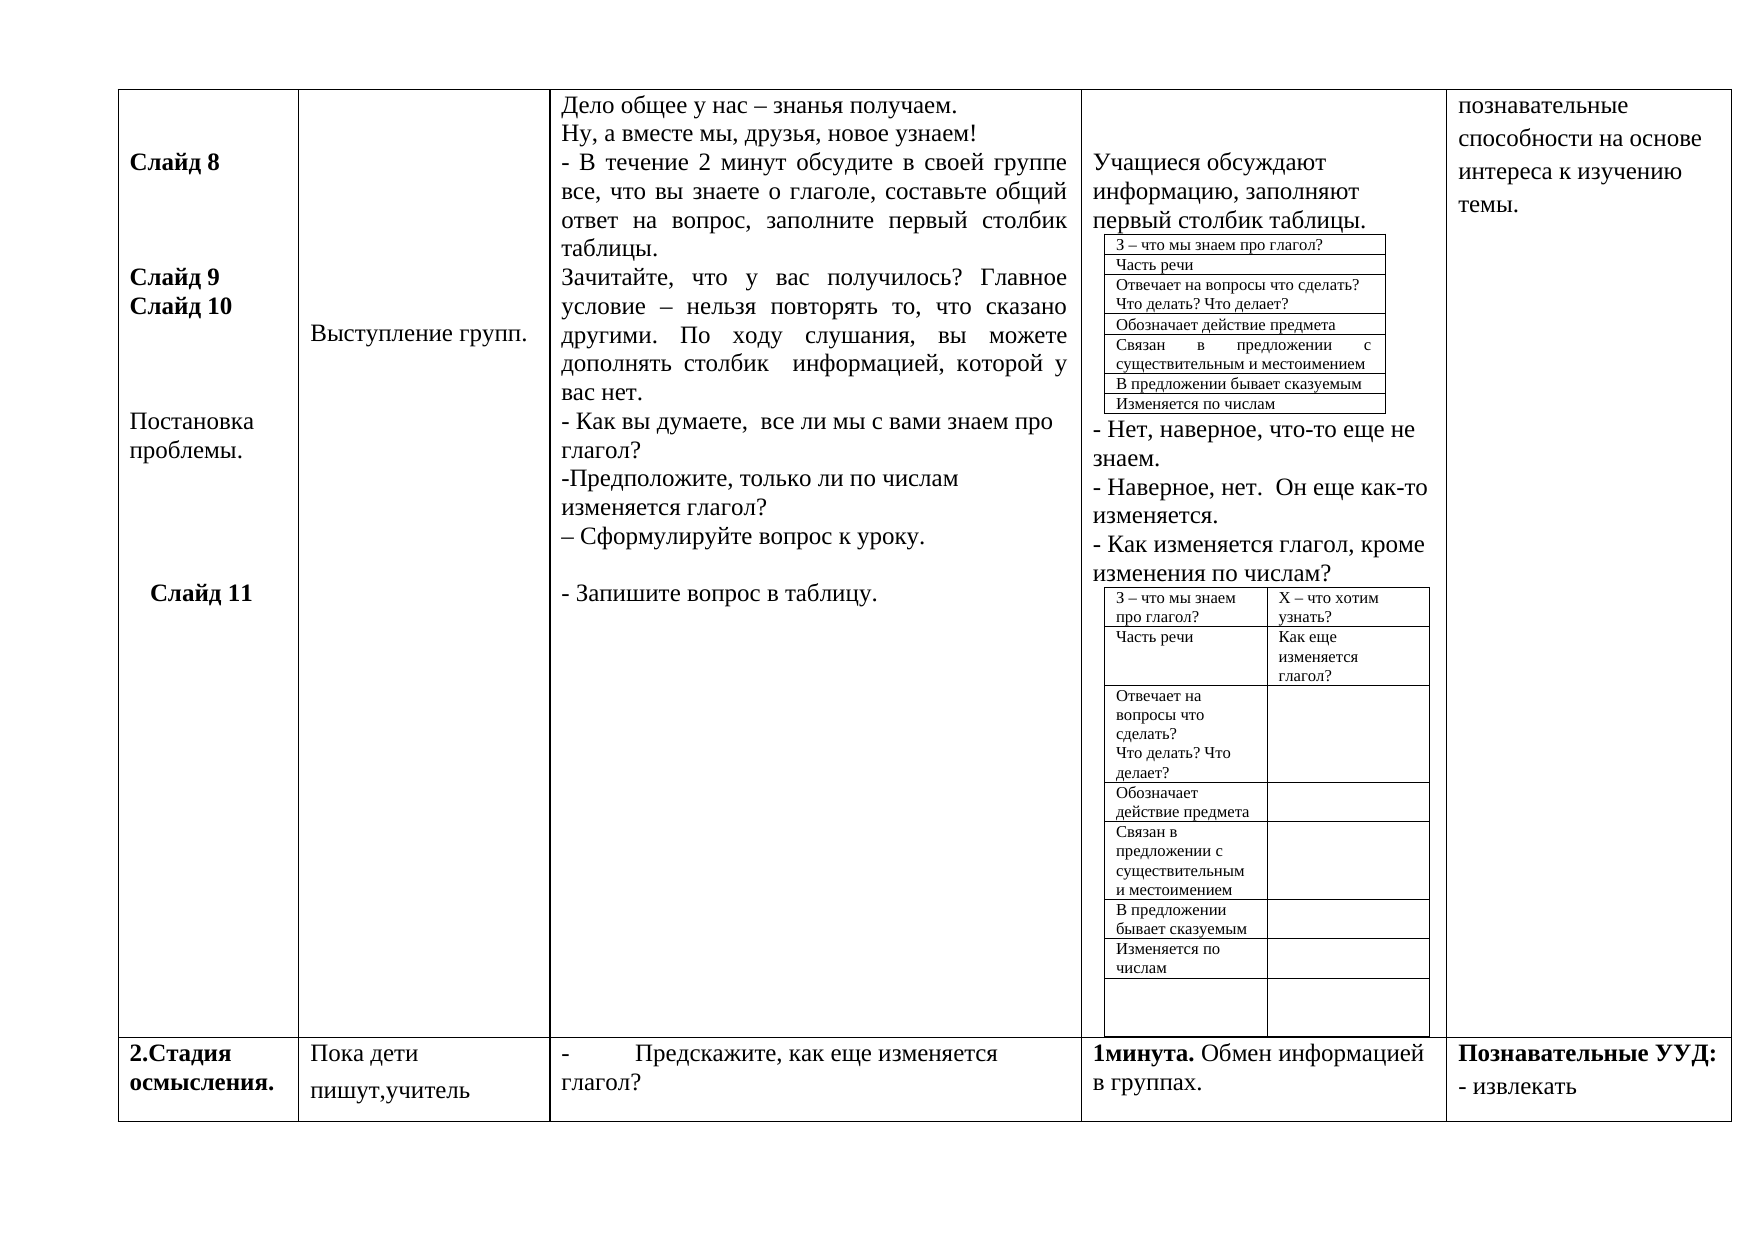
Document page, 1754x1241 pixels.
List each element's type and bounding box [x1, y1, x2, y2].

table_cell [1082, 90, 1446, 1037]
table_cell [119, 90, 298, 1037]
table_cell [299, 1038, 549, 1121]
table_cell [299, 90, 549, 1037]
table_cell [119, 1038, 298, 1121]
table_cell [1082, 1038, 1446, 1121]
table_cell [551, 90, 1081, 1037]
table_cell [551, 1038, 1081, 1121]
table_cell [1447, 90, 1731, 1037]
table_cell [1447, 1038, 1731, 1121]
